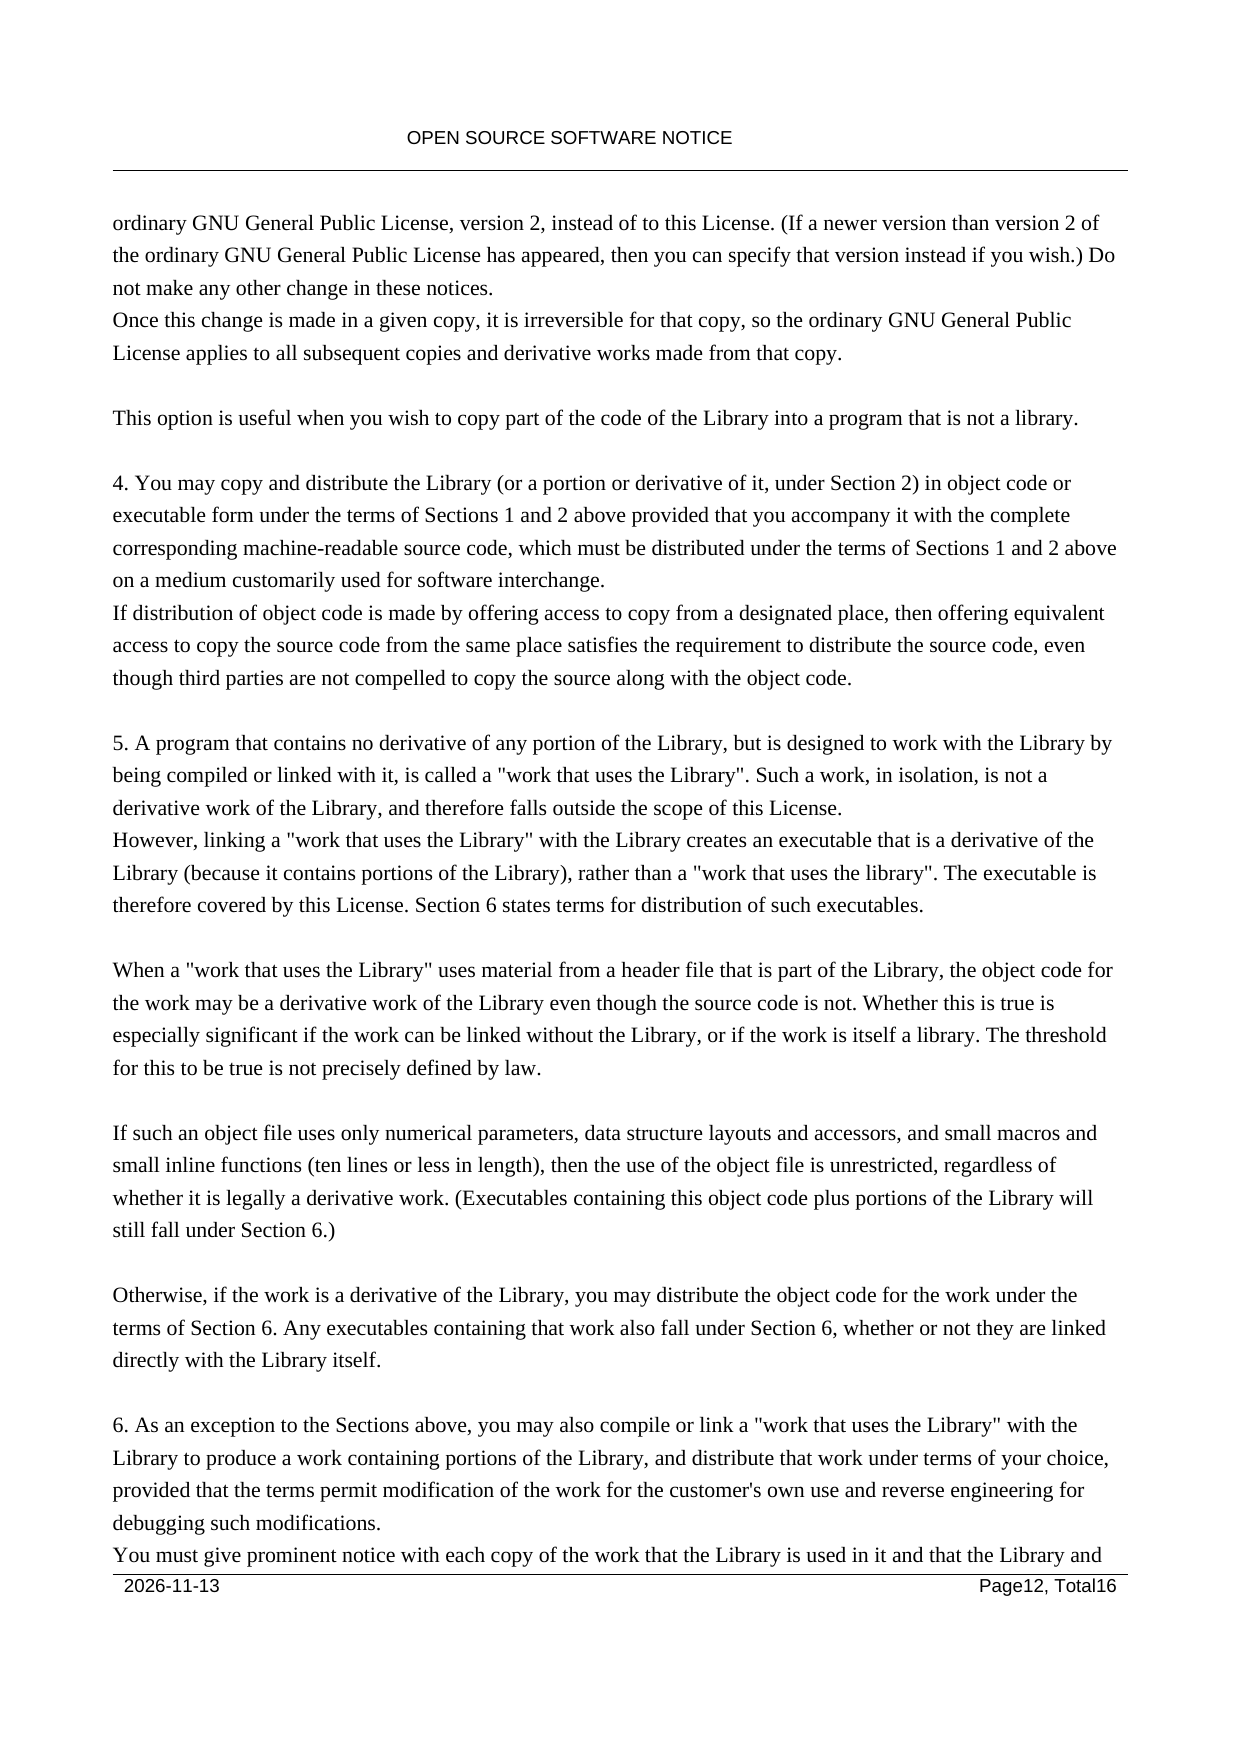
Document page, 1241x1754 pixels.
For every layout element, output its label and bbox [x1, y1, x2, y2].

text [112, 206, 1128, 1571]
